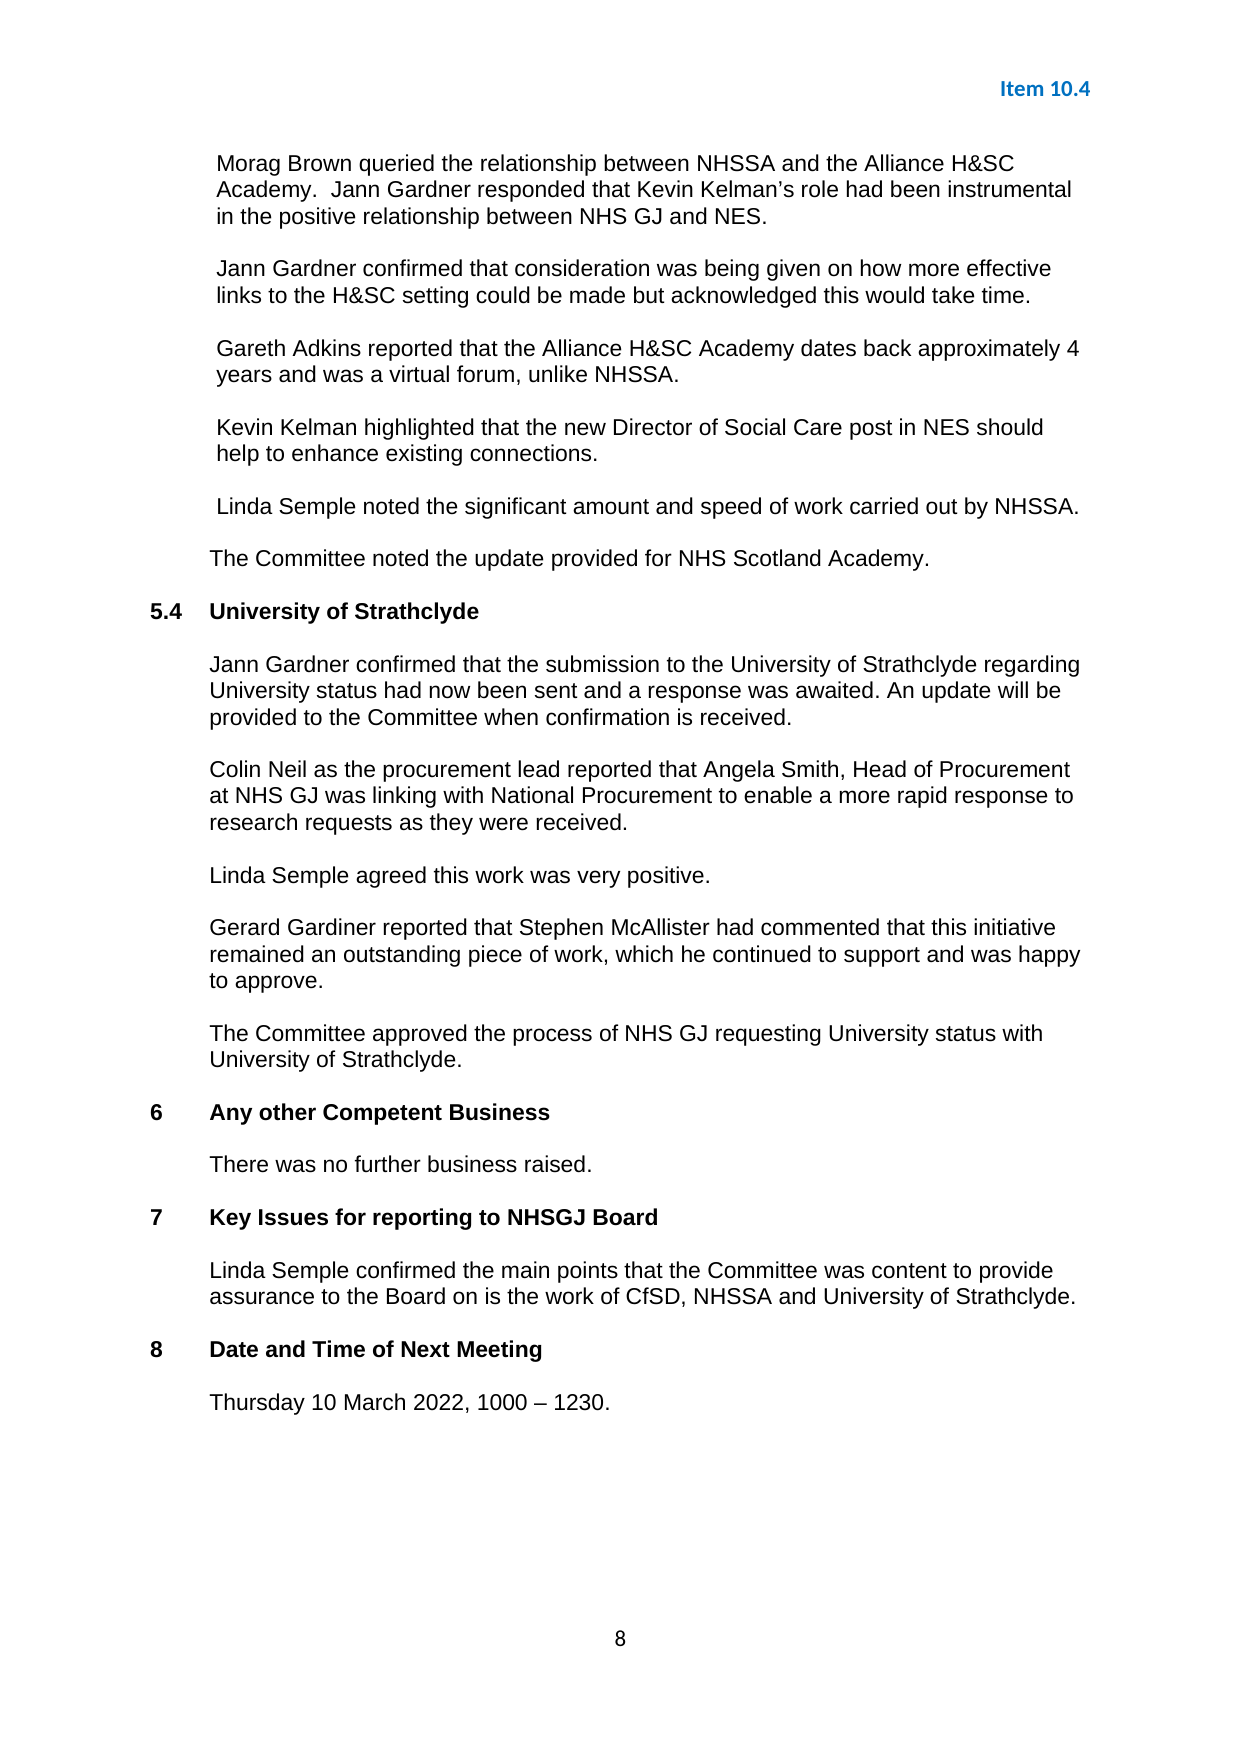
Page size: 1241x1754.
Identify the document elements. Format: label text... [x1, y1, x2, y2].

text Linda Semple confirmed the main points that the Committee was content to provide assurance to the Board on is the work of CfSD, NHSSA and University of Strathclyde. [150, 1257, 1090, 1309]
text There was no further business raised. [150, 1151, 1090, 1178]
text Jann Gardner confirmed that consideration was being given on how more effective links to the H&SC setting could be made but acknowledged this would take time. [216, 255, 1090, 308]
text Gerard Gardiner reported that Stephen McAllister had commented that this initiative remained an outstanding piece of work, which he continued to support and was happy to approve. [150, 914, 1090, 993]
text Kevin Kelman highlighted that the new Director of Social Care post in NES should help to enhance existing connections. [216, 413, 1090, 466]
text Jann Gardner confirmed that the submission to the University of Strathclyde regarding University status had now been sent and a response was awaited. An update will be provided to the Committee when confirmation is received. [150, 651, 1090, 730]
text Thursday 10 March 2022, 1000 – 1230. [209, 1389, 1090, 1415]
text 8 Date and Time of Next Meeting [150, 1336, 1090, 1362]
text Linda Semple agreed this work was very positive. [150, 862, 1090, 888]
text Morag Brown queried the relationship between NHSSA and the Alliance H&SC Academy. Jann Gardner responded that Kevin Kelman’s role had been instrumental in the positive relationship between NHS GJ and NES. [216, 150, 1090, 229]
text Linda Semple noted the significant amount and speed of work carried out by NHSSA. [216, 493, 1090, 545]
text 7 Key Issues for reporting to NHSGJ Board [150, 1204, 1090, 1231]
text The Committee approved the process of NHS GJ requesting University status with University of Strathclyde. [150, 1020, 1090, 1072]
text Gareth Adkins reported that the Alliance H&SC Academy dates back approximately 4 years and was a virtual forum, unlike NHSSA. [216, 334, 1090, 387]
text Colin Neil as the procurement lead reported that Angela Smith, Head of Procurement at NHS GJ was linking with National Procurement to enable a more rapid response to research requests as they were received. [150, 756, 1090, 835]
text 6 Any other Competent Business [150, 1099, 1090, 1125]
text The Committee noted the update provided for NHS Scotland Academy. [209, 545, 1090, 572]
text 5.4 University of Strathclyde [150, 598, 1090, 624]
